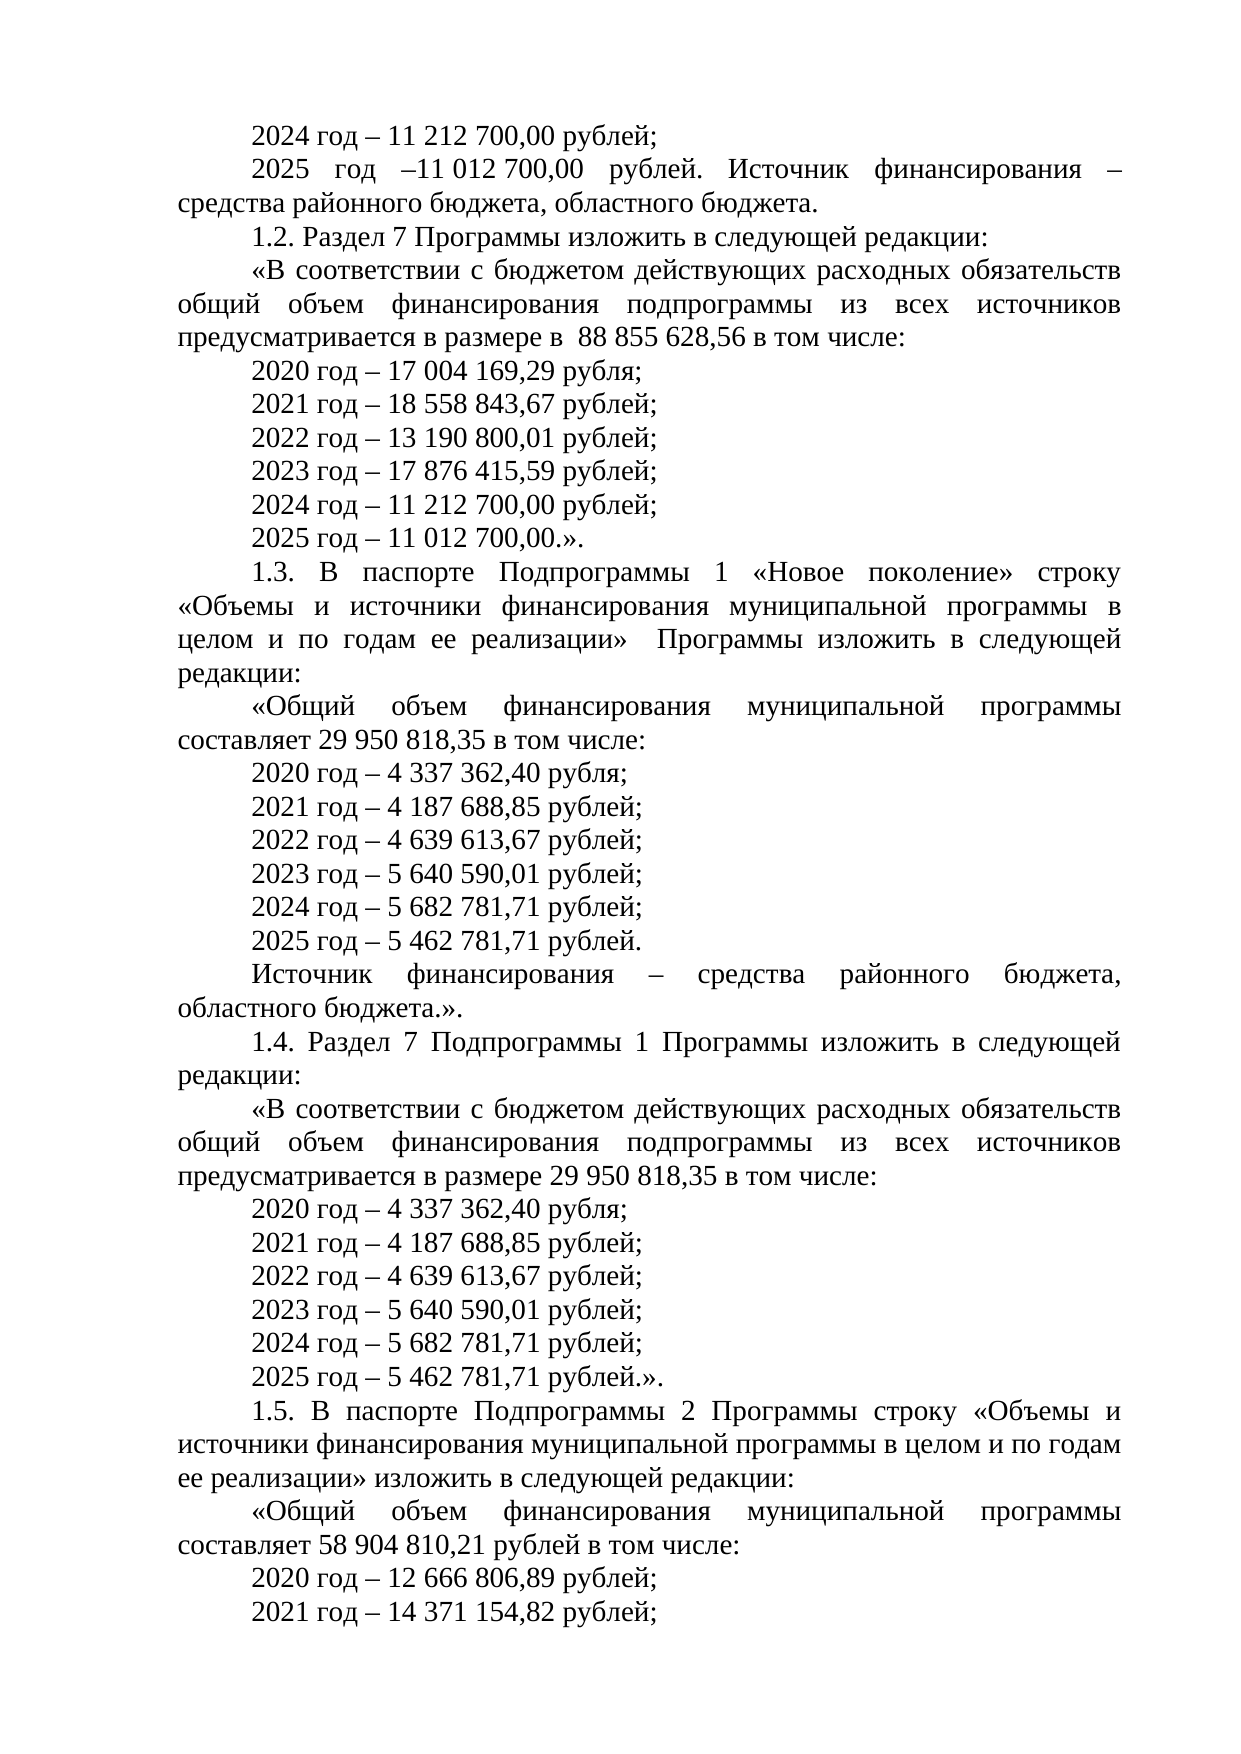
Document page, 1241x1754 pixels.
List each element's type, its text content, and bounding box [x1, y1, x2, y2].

text 2024 год – 5 682 781,71 рублей; [177, 889, 1122, 923]
text 2021 год – 4 187 688,85 рублей; [177, 1225, 1122, 1258]
text 1.2. Раздел 7 Программы изложить в следующей редакции: [177, 219, 1122, 252]
text 2024 год – 11 212 700,00 рублей; [177, 487, 1122, 521]
text 2025 год – 5 462 781,71 рублей. [177, 923, 1122, 957]
text 2020 год – 4 337 362,40 рубля; [177, 1191, 1122, 1225]
text 1.5. В паспорте Подпрограммы 2 Программы строку «Объемы и источники финансирования муниципальной программы в целом и по годам ее реализации» изложить в следующей редакции: [177, 1393, 1122, 1493]
text 2024 год – 5 682 781,71 рублей; [177, 1326, 1122, 1359]
text 2023 год – 5 640 590,01 рублей; [177, 856, 1122, 889]
text 2020 год – 12 666 806,89 рублей; [177, 1560, 1122, 1594]
text 1.3. В паспорте Подпрограммы 1 «Новое поколение» строку «Объемы и источники финансирования муниципальной программы в целом и по годам ее реализации» Программы изложить в следующей редакции: [177, 554, 1122, 688]
text 1.4. Раздел 7 Подпрограммы 1 Программы изложить в следующей редакции: [177, 1024, 1122, 1091]
text 2024 год – 11 212 700,00 рублей; [177, 118, 1122, 152]
text «В соответствии с бюджетом действующих расходных обязательств общий объем финансирования подпрограммы из всех источников предусматривается в размере в 88 855 628,56 в том числе: [177, 252, 1122, 353]
text 2022 год – 13 190 800,01 рублей; [177, 420, 1122, 453]
text 2021 год – 18 558 843,67 рублей; [177, 386, 1122, 420]
text 2020 год – 17 004 169,29 рубля; [177, 353, 1122, 386]
text «В соответствии с бюджетом действующих расходных обязательств общий объем финансирования подпрограммы из всех источников предусматривается в размере 29 950 818,35 в том числе: [177, 1091, 1122, 1191]
text «Общий объем финансирования муниципальной программы составляет 58 904 810,21 рублей в том числе: [177, 1493, 1122, 1560]
text Источник финансирования – средства районного бюджета, областного бюджета.». [177, 957, 1122, 1024]
text 2021 год – 4 187 688,85 рублей; [177, 789, 1122, 822]
text 2022 год – 4 639 613,67 рублей; [177, 1258, 1122, 1292]
text «Общий объем финансирования муниципальной программы составляет 29 950 818,35 в том числе: [177, 688, 1122, 755]
text 2025 год –11 012 700,00 рублей. Источник финансирования – средства районного бюджета, областного бюджета. [177, 152, 1122, 219]
text 2025 год – 11 012 700,00.». [177, 521, 1122, 554]
text 2022 год – 4 639 613,67 рублей; [177, 822, 1122, 856]
text 2021 год – 14 371 154,82 рублей; [177, 1594, 1122, 1627]
text 2020 год – 4 337 362,40 рубля; [177, 755, 1122, 789]
text 2023 год – 17 876 415,59 рублей; [177, 453, 1122, 487]
text 2025 год – 5 462 781,71 рублей.». [177, 1359, 1122, 1393]
text 2023 год – 5 640 590,01 рублей; [177, 1292, 1122, 1326]
